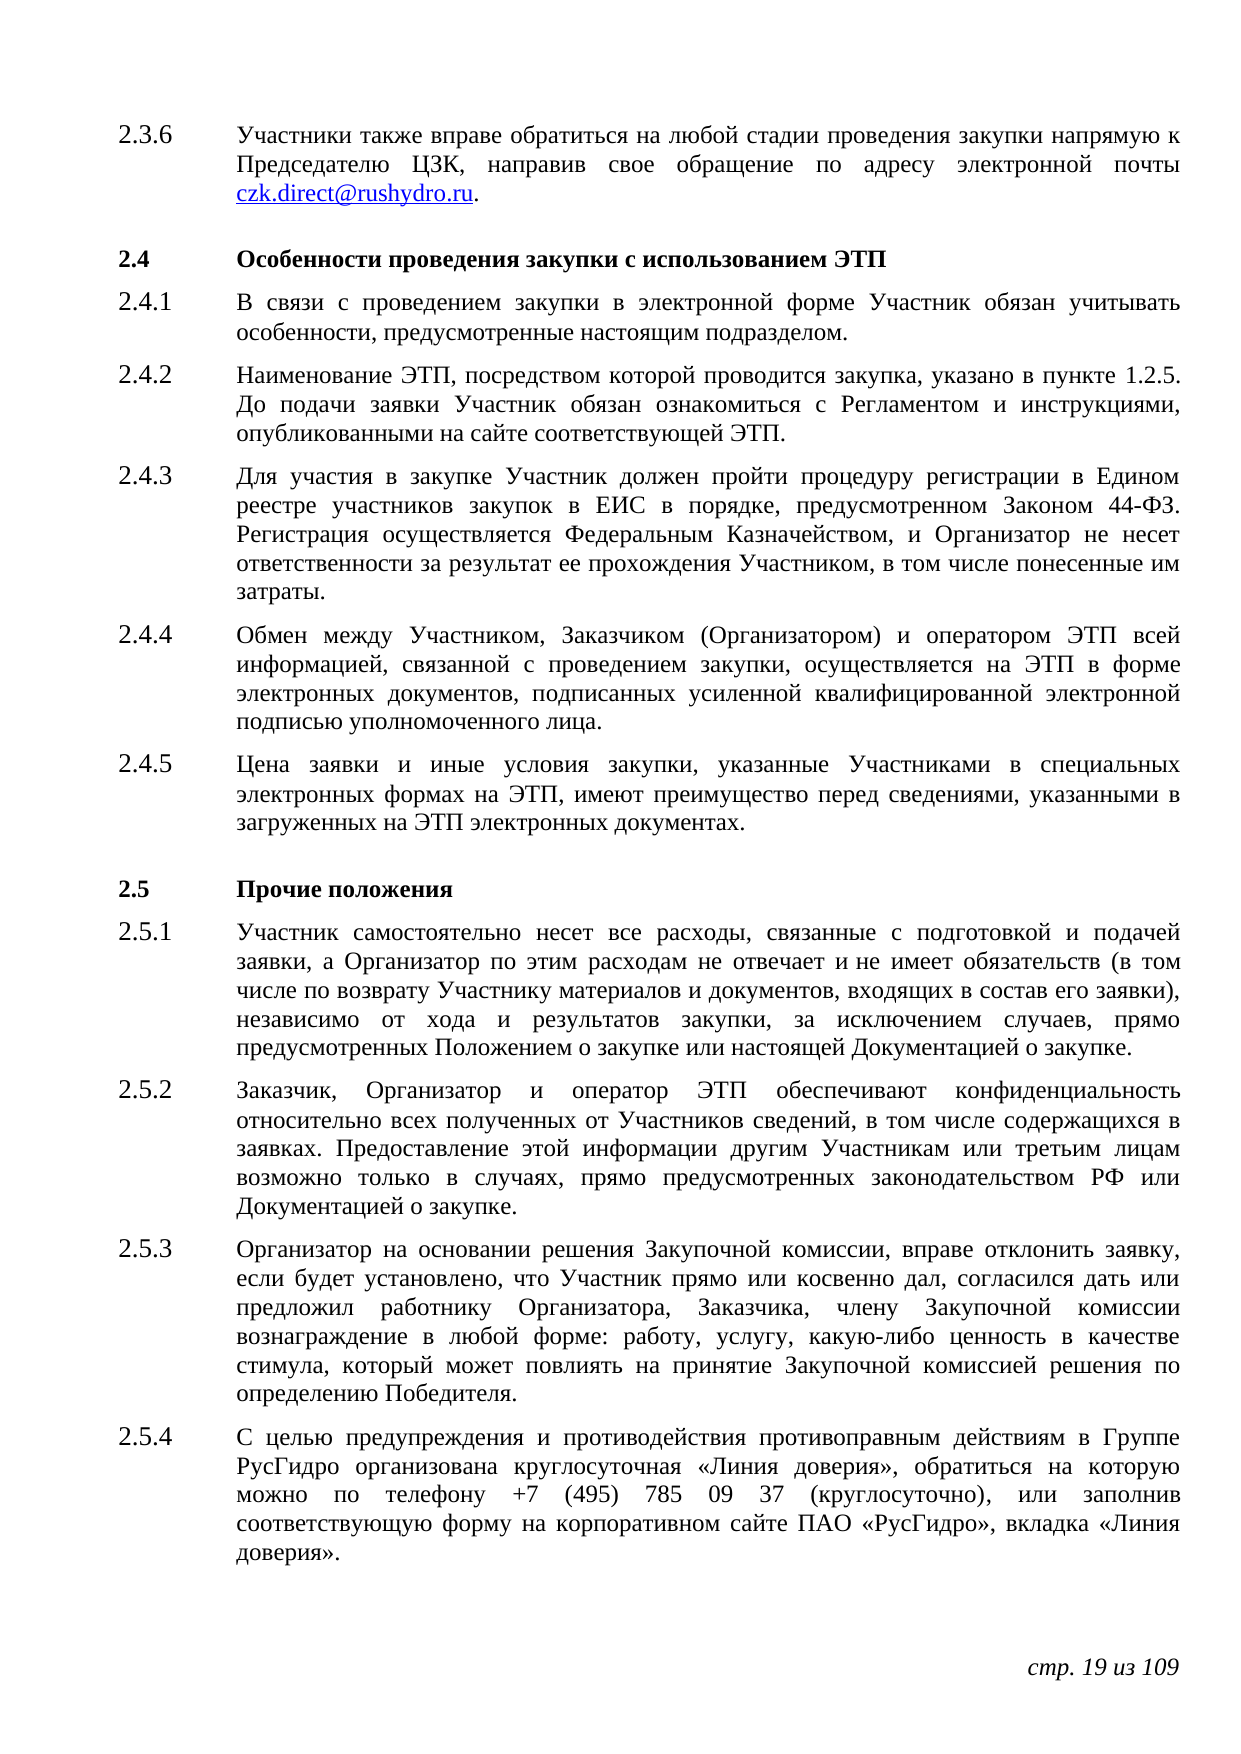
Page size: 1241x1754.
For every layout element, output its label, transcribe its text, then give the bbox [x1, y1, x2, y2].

text Заказчик, Организатор и оператор ЭТП обеспечивают конфиденциальность относительно всех полученных от Участников сведений, в том числе содержащихся в заявках. Предоставление этой информации другим Участникам или третьим лицам возможно только в случаях, прямо предусмотренных законодательством РФ или Документацией о закупке. [118, 1074, 1181, 1220]
text В связи с проведением закупки в электронной форме Участник обязан учитывать особенности, предусмотренные настоящим подразделом. [118, 286, 1181, 345]
text Организатор на основании решения Закупочной комиссии, вправе отклонить заявку, если будет установлено, что Участник прямо или косвенно дал, согласился дать или предложил работнику Организатора, Заказчика, члену Закупочной комиссии вознаграждение в любой форме: работу, услугу, какую-либо ценность в качестве стимула, который может повлиять на принятие Закупочной комиссией решения по определению Победителя. [118, 1232, 1181, 1407]
text Для участия в закупке Участник должен пройти процедуру регистрации в Едином реестре участников закупок в ЕИС в порядке, предусмотренном Законом 44-ФЗ. Регистрация осуществляется Федеральным Казначейством, и Организатор не несет ответственности за результат ее прохождения Участником, в том числе понесенные им затраты. [118, 459, 1181, 605]
text Участник самостоятельно несет все расходы, связанные с подготовкой и подачей заявки, а Организатор по этим расходам не отвечает и не имеет обязательств (в том числе по возврату Участнику материалов и документов, входящих в состав его заявки), независимо от хода и результатов закупки, за исключением случаев, прямо предусмотренных Положением о закупке или настоящей Документацией о закупке. [118, 915, 1181, 1061]
text Обмен между Участником, Заказчиком (Организатором) и оператором ЭТП всей информацией, связанной с проведением закупки, осуществляется на ЭТП в форме электронных документов, подписанных усиленной квалифицированной электронной подписью уполномоченного лица. [118, 618, 1181, 735]
text Цена заявки и иные условия закупки, указанные Участниками в специальных электронных формах на ЭТП, имеют преимущество перед сведениями, указанными в загруженных на ЭТП электронных документах. [118, 748, 1181, 836]
subtitle Особенности проведения закупки с использованием ЭТП [118, 244, 1181, 273]
text Наименование ЭТП, посредством которой проводится закупка, указано в пункте 1.2.5. До подачи заявки Участник обязан ознакомиться с Регламентом и инструкциями, опубликованными на сайте соответствующей ЭТП. [118, 358, 1181, 447]
text С целью предупреждения и противодействия противоправным действиям в Группе РусГидро организована круглосуточная «Линия доверия», обратиться на которую можно по телефону +7 (495) 785 09 37 (круглосуточно), или заполнив соответствующую форму на корпоративном сайте ПАО «РусГидро», вкладка «Линия доверия». [118, 1420, 1181, 1566]
subtitle Прочие положения [118, 874, 1181, 902]
text Участники также вправе обратиться на любой стадии проведения закупки напрямую к Председателю ЦЗК, направив свое обращение по адресу электронной почты czk.direct@rushydro.ru. [118, 118, 1181, 207]
